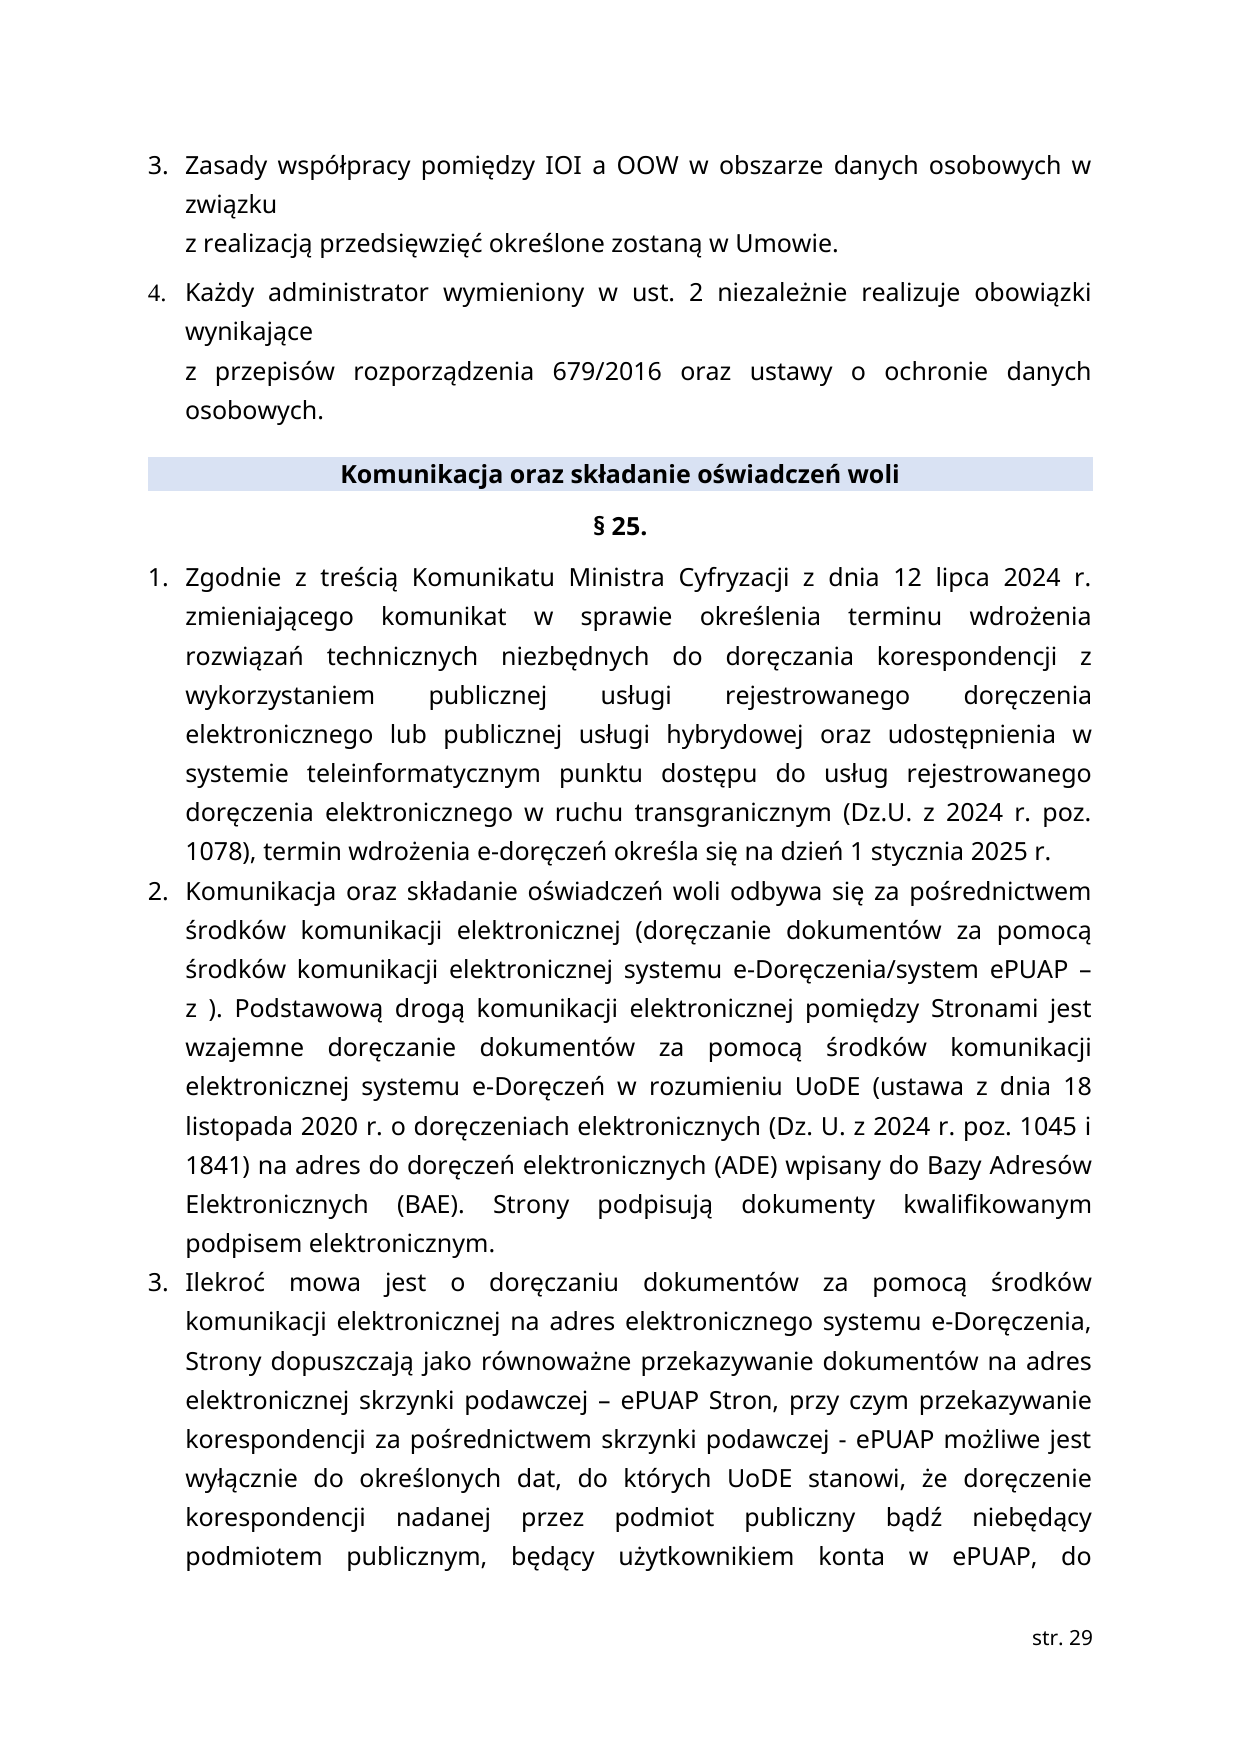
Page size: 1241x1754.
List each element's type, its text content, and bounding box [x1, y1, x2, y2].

list Komunikacja oraz składanie oświadczeń woli odbywa się za pośrednictwem środków komunikacji elektronicznej (doręczanie dokumentów za pomocą środków komunikacji elektronicznej systemu e-Doręczenia/system ePUAP – z ). Podstawową drogą komunikacji elektronicznej pomiędzy Stronami jest wzajemne doręczanie dokumentów za pomocą środków komunikacji elektronicznej systemu e-Doręczeń w rozumieniu UoDE (ustawa z dnia 18 listopada 2020 r. o doręczeniach elektronicznych (Dz. U. z 2024 r. poz. 1045 i 1841) na adres do doręczeń elektronicznych (ADE) wpisany do Bazy Adresów Elektronicznych (BAE). Strony podpisują dokumenty kwalifikowanym podpisem elektronicznym. [148, 1001, 1093, 1387]
list Każdy administrator wymieniony w ust. 2 niezależnie realizuje obowiązki wynikające z przepisów rozporządzenia 679/2016 oraz ustawy o ochronie danych osobowych. [148, 402, 1093, 554]
list Administratorami w zakresie procesów przetwarzania danych osobowych realizowanych w ramach wspieranych przedsięwzięć będą OOW, IOI oraz IK KPO. [148, 148, 1093, 260]
list Zgodnie z treścią Komunikatu Ministra Cyfryzacji z dnia 12 lipca 2024 r. zmieniającego komunikat w sprawie określenia terminu wdrożenia rozwiązań technicznych niezbędnych do doręczania korespondencji z wykorzystaniem publicznej usługi rejestrowanego doręczenia elektronicznego lub publicznej usługi hybrydowej oraz udostępnienia w systemie teleinformatycznym punktu dostępu do usług rejestrowanego doręczenia elektronicznego w ruchu transgranicznym (Dz.U. z 2024 r. poz. 1078), termin wdrożenia e-doręczeń określa się na dzień 1 stycznia 2025 r. [148, 687, 1093, 995]
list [148, 1392, 1093, 1583]
list Zasady współpracy pomiędzy IOI a OOW w obszarze danych osobowych w związku z realizacją przedsięwzięć określone zostaną w Umowie. [148, 275, 1093, 387]
text Komunikacja oraz składanie oświadczeń woli [148, 584, 1093, 618]
text § 25. [148, 636, 1093, 669]
